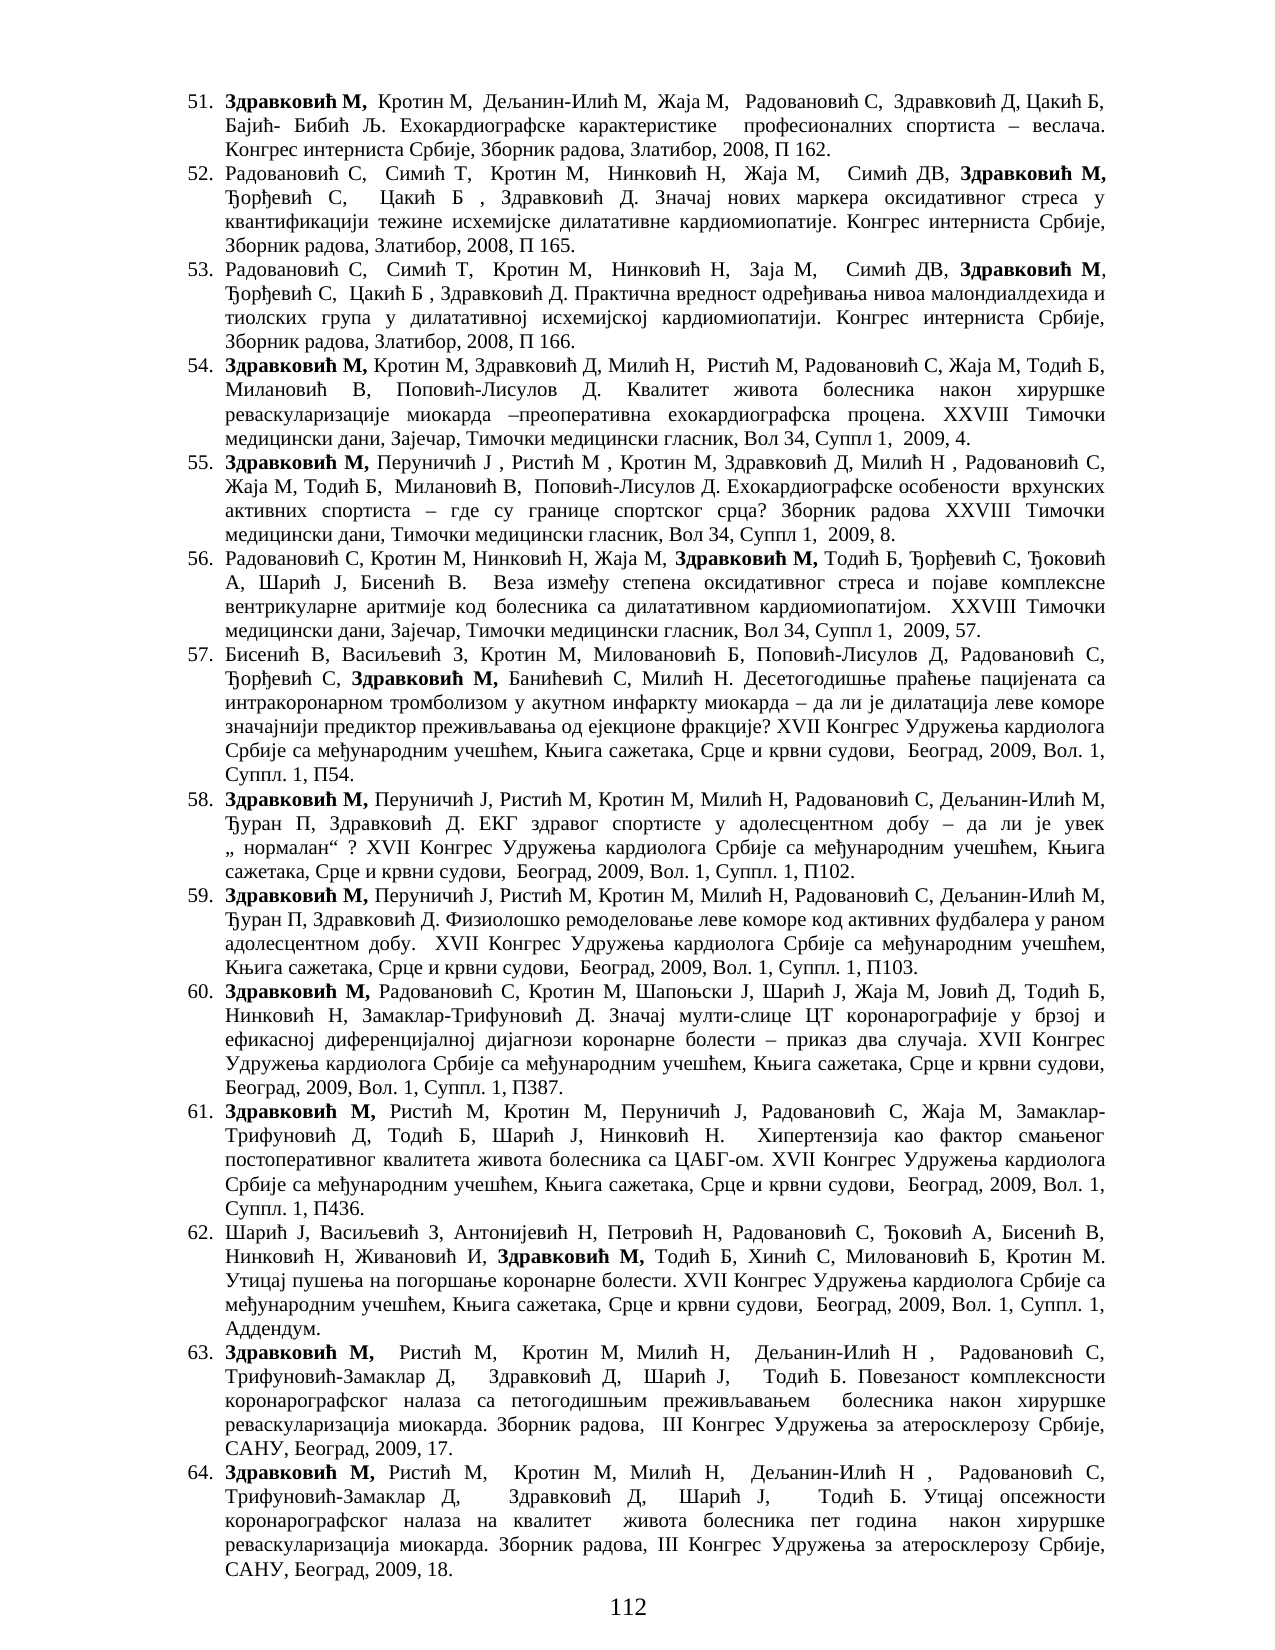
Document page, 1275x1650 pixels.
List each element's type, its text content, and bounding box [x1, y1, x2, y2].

list Здравковић М, Ристић М, Кротин М, Милић Н, Дељанин-Илић Н , Радовановић С, Трифуновић-Замаклар Д, Здравковић Д, Шарић Ј, Тодић Б. Повезаност комплексности коронарографског налаза са петогодишњим преживљавањем болесника након хируршке реваскуларизација миокарда. Зборник радова, III Конгрес Удружења за атеросклерозу Србије, САНУ, Београд, 2009, 17. [187, 1340, 1106, 1460]
list Радовановић С, Кротин М, Нинковић Н, Жаја М, Здравковић М, Тодић Б, Ђорђевић С, Ђоковић А, Шарић Ј, Бисенић В. Веза између степена оксидативног стреса и појаве комплексне вентрикуларне аритмије код болесника са дилатативном кардиомиопатијом. XXVIII Тимочки медицински дани, Зајечар, Тимочки медицински гласник, Вол 34, Суппл 1, 2009, 57. [187, 546, 1106, 642]
list Здравковић М, Ристић М, Кротин М, Перуничић Ј, Радовановић С, Жаја М, Замаклар-Трифуновић Д, Тодић Б, Шарић Ј, Нинковић Н. Хипертензија као фактор смањеног постоперативног квалитета живота болесника са ЦАБГ-ом. XVII Конгрес Удружења кардиолога Србије са међународним учешћем, Књига сажетака, Срце и крвни судови, Београд, 2009, Вол. 1, Суппл. 1, П436. [187, 1099, 1106, 1219]
list Здравковић М, Перуничић Ј , Ристић М , Кротин М, Здравковић Д, Милић Н , Радовановић С, Жаја М, Тодић Б, Милановић В, Поповић-Лисулов Д. Ехокардиографске особености врхунских активних спортиста – где су границе спортског срца? Зборник радова XXVIII Тимочки медицински дани, Тимочки медицински гласник, Вол 34, Суппл 1, 2009, 8. [187, 449, 1106, 546]
list Здравковић М, Кротин М, Здравковић Д, Милић Н, Ристић М, Радовановић С, Жаја М, Тодић Б, Милановић В, Поповић-Лисулов Д. Квалитет живота болесника након хируршке реваскуларизације миокарда –преоперативна ехокардиографска процена. XXVIII Тимочки медицински дани, Зајечар, Тимочки медицински гласник, Вол 34, Суппл 1, 2009, 4. [187, 353, 1106, 449]
list Радовановић С, Симић Т, Кротин М, Нинковић Н, Заја М, Симић ДВ, Здравковић М, Ђорђевић С, Цакић Б , Здравковић Д. Практична вредност одређивања нивоа малондиалдехида и тиолских група у дилатативној исхемијској кардиомиопатији. Конгрес интерниста Србије, Зборник радова, Златибор, 2008, П 166. [187, 257, 1106, 353]
list Шарић Ј, Васиљевић З, Антонијевић Н, Петровић Н, Радовановић С, Ђоковић А, Бисенић В, Нинковић Н, Живановић И, Здравковић М, Тодић Б, Хинић С, Миловановић Б, Кротин М. Утицај пушења на погоршање коронарне болести. XVII Конгрес Удружења кардиолога Србије са међународним учешћем, Књига сажетака, Срце и крвни судови, Београд, 2009, Вол. 1, Суппл. 1, Аддендум. [187, 1219, 1106, 1340]
list Здравковић М, Ристић М, Кротин М, Милић Н, Дељанин-Илић Н , Радовановић С, Трифуновић-Замаклар Д, Здравковић Д, Шарић Ј, Тодић Б. Утицај опсежности коронарографског налаза на квалитет живота болесника пет година након хируршке реваскуларизација миокарда. Зборник радова, III Конгрес Удружења за атеросклерозу Србије, САНУ, Београд, 2009, 18. [187, 1460, 1106, 1581]
list Здравковић М, Перуничић Ј, Ристић М, Кротин М, Милић Н, Радовановић С, Дељанин-Илић М, Ђуран П, Здравковић Д. Физиолошко ремоделовање леве коморе код активних фудбалера у раном адолесцентном добу. XVII Конгрес Удружења кардиолога Србије са међународним учешћем, Књига сажетака, Срце и крвни судови, Београд, 2009, Вол. 1, Суппл. 1, П103. [187, 883, 1106, 979]
list Здравковић М, Перуничић Ј, Ристић М, Кротин М, Милић Н, Радовановић С, Дељанин-Илић М, Ђуран П, Здравковић Д. ЕКГ здравог спортисте у адолесцентном добу – да ли је увек „ нормалан“ ? XVII Конгрес Удружења кардиолога Србије са међународним учешћем, Књига сажетака, Срце и крвни судови, Београд, 2009, Вол. 1, Суппл. 1, П102. [187, 786, 1106, 883]
list Здравковић М, Кротин М, Дељанин-Илић М, Жаја М, Радовановић С, Здравковић Д, Цакић Б, Бајић- Бибић Љ. Ехокардиографске карактеристике професионалних спортиста – веслача. Конгрес интерниста Србије, Зборник радова, Златибор, 2008, П 162. [187, 89, 1106, 161]
list Здравковић М, Радовановић С, Кротин М, Шапоњски Ј, Шарић Ј, Жаја М, Јовић Д, Тодић Б, Нинковић Н, Замаклар-Трифуновић Д. Значај мулти-слице ЦТ коронарографије у брзој и ефикасној диференцијалној дијагнози коронарне болести – приказ два случаја. XVII Конгрес Удружења кардиолога Србије са међународним учешћем, Књига сажетака, Срце и крвни судови, Београд, 2009, Вол. 1, Суппл. 1, П387. [187, 979, 1106, 1099]
list Бисенић В, Васиљевић З, Кротин М, Миловановић Б, Поповић-Лисулов Д, Радовановић С, Ђорђевић С, Здравковић М, Банићевић С, Милић Н. Десетогодишње праћење пацијената са интракоронарном тромболизом у акутном инфаркту миокарда – да ли је дилатација леве коморе значајнији предиктор преживљавања од ејекционе фракције? XVII Конгрес Удружења кардиолога Србије са међународним учешћем, Књига сажетака, Срце и крвни судови, Београд, 2009, Вол. 1, Суппл. 1, П54. [187, 642, 1106, 786]
list Радовановић С, Симић Т, Кротин М, Нинковић Н, Жаја М, Симић ДВ, Здравковић М, Ђорђевић С, Цакић Б , Здравковић Д. Значај нових маркера оксидативног стреса у квантификацији тежине исхемијске дилатативне кардиомиопатије. Конгрес интерниста Србије, Зборник радова, Златибор, 2008, П 165. [187, 161, 1106, 257]
